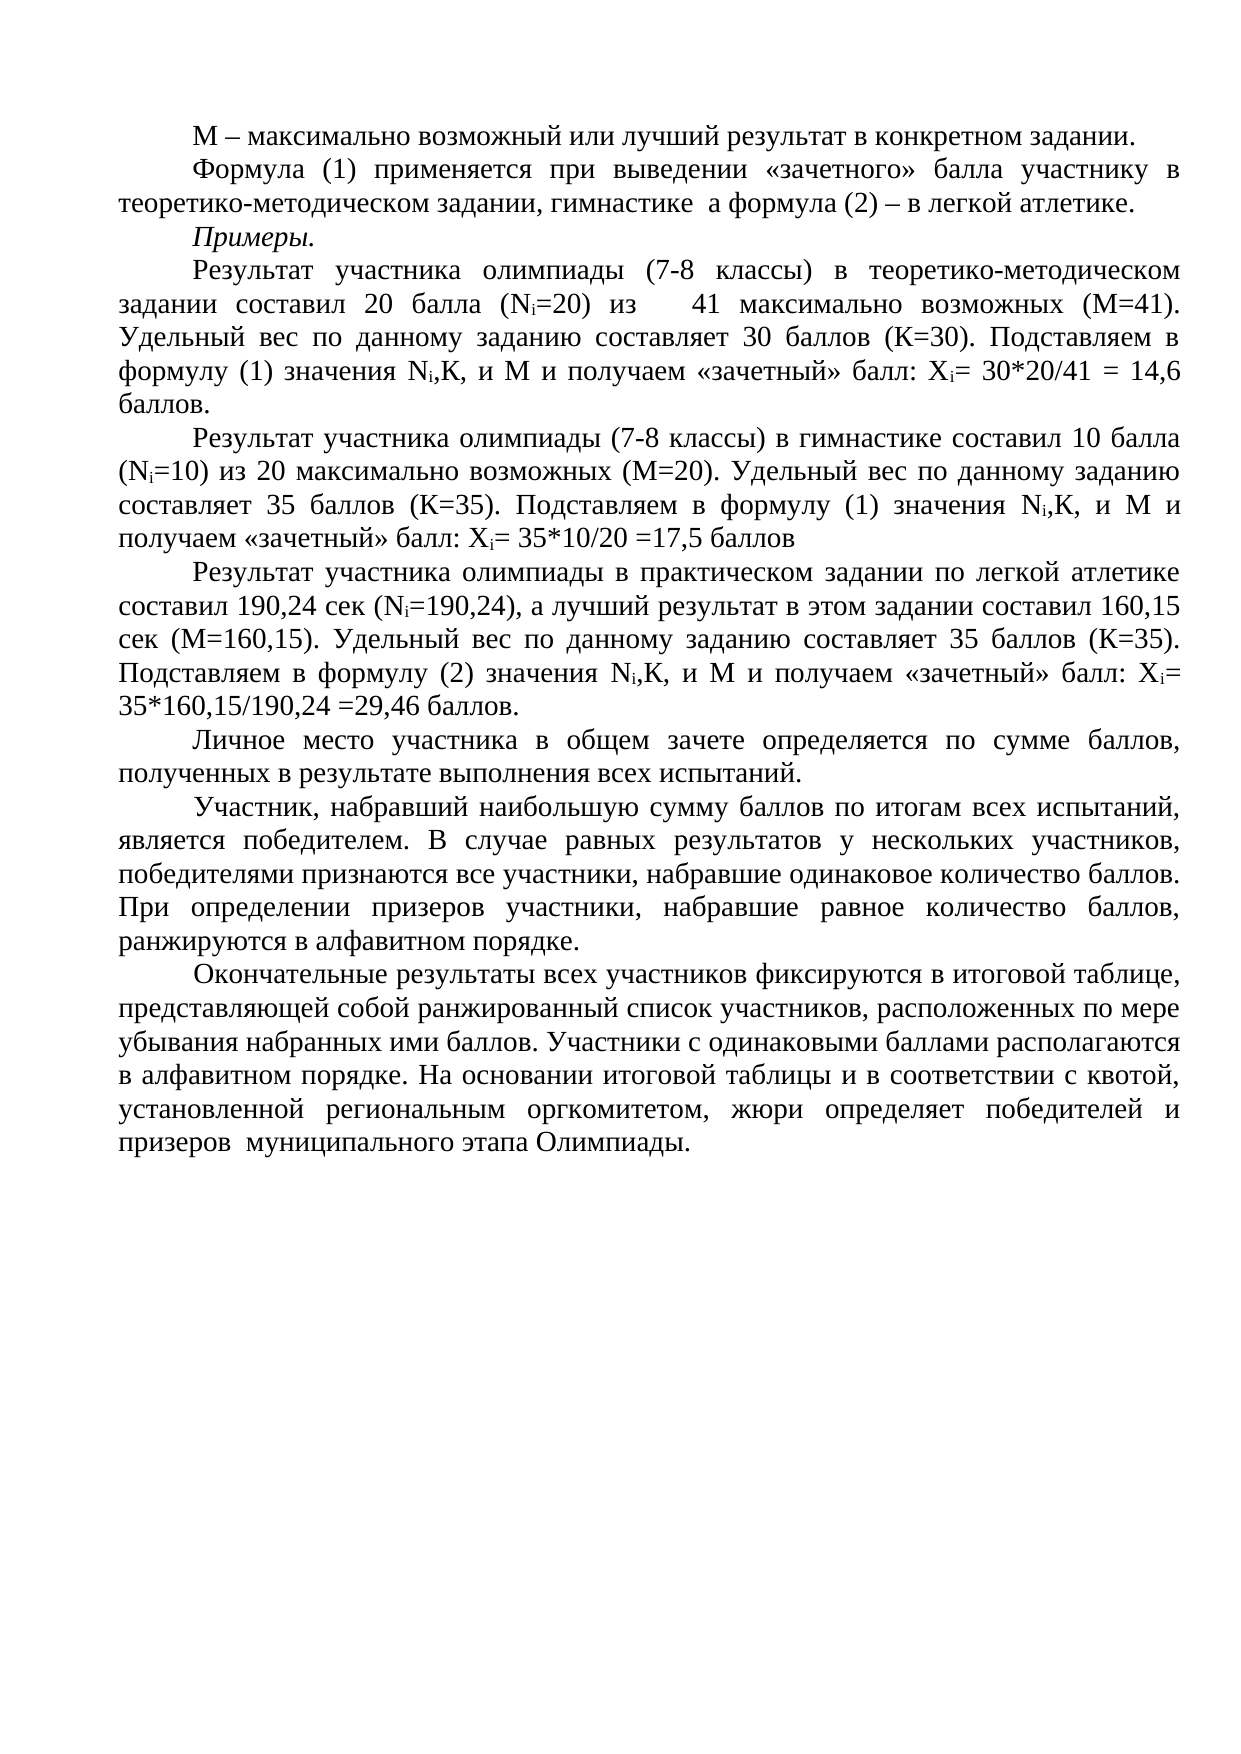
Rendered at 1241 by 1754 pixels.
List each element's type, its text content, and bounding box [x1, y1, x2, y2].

text Личное место участника в общем зачете определяется по сумме баллов, полученных в результате выполнения всех испытаний. [118, 722, 1181, 789]
text Результат участника олимпиады (7-8 классы) в теоретико-методическом задании составил 20 балла (Ni=20) из 41 максимально возможных (М=41). Удельный вес по данному заданию составляет 30 баллов (К=30). Подставляем в формулу (1) значения Ni,К, и М и получаем «зачетный» балл: Хi= 30*20/41 = 14,6 баллов. [118, 252, 1181, 420]
text Результат участника олимпиады (7-8 классы) в гимнастике составил 10 балла (Ni=10) из 20 максимально возможных (М=20). Удельный вес по данному заданию составляет 35 баллов (К=35). Подставляем в формулу (1) значения Ni,К, и М и получаем «зачетный» балл: Хi= 35*10/20 =17,5 баллов [118, 420, 1181, 554]
text М – максимально возможный или лучший результат в конкретном задании. [118, 118, 1181, 152]
text Окончательные результаты всех участников фиксируются в итоговой таблице, представляющей собой ранжированный список участников, расположенных по мере убывания набранных ими баллов. Участники с одинаковыми баллами располагаются в алфавитном порядке. На основании итоговой таблицы и в соответствии с квотой, установленной региональным оргкомитетом, жюри определяет победителей и призеров муниципального этапа Олимпиады. [118, 957, 1181, 1158]
text Формула (1) применяется при выведении «зачетного» балла участнику в теоретико-методическом задании, гимнастике а формула (2) – в легкой атлетике. [118, 152, 1181, 219]
text Результат участника олимпиады в практическом задании по легкой атлетике составил 190,24 сек (Ni=190,24), а лучший результат в этом задании составил 160,15 сек (М=160,15). Удельный вес по данному заданию составляет 35 баллов (К=35). Подставляем в формулу (2) значения Ni,К, и М и получаем «зачетный» балл: Хi= 35*160,15/190,24 =29,46 баллов. [118, 554, 1181, 722]
text Примеры. [118, 219, 1181, 252]
text Участник, набравший наибольшую сумму баллов по итогам всех испытаний, является победителем. В случае равных результатов у нескольких участников, победителями признаются все участники, набравшие одинаковое количество баллов. При определении призеров участники, набравшие равное количество баллов, ранжируются в алфавитном порядке. [118, 789, 1181, 957]
